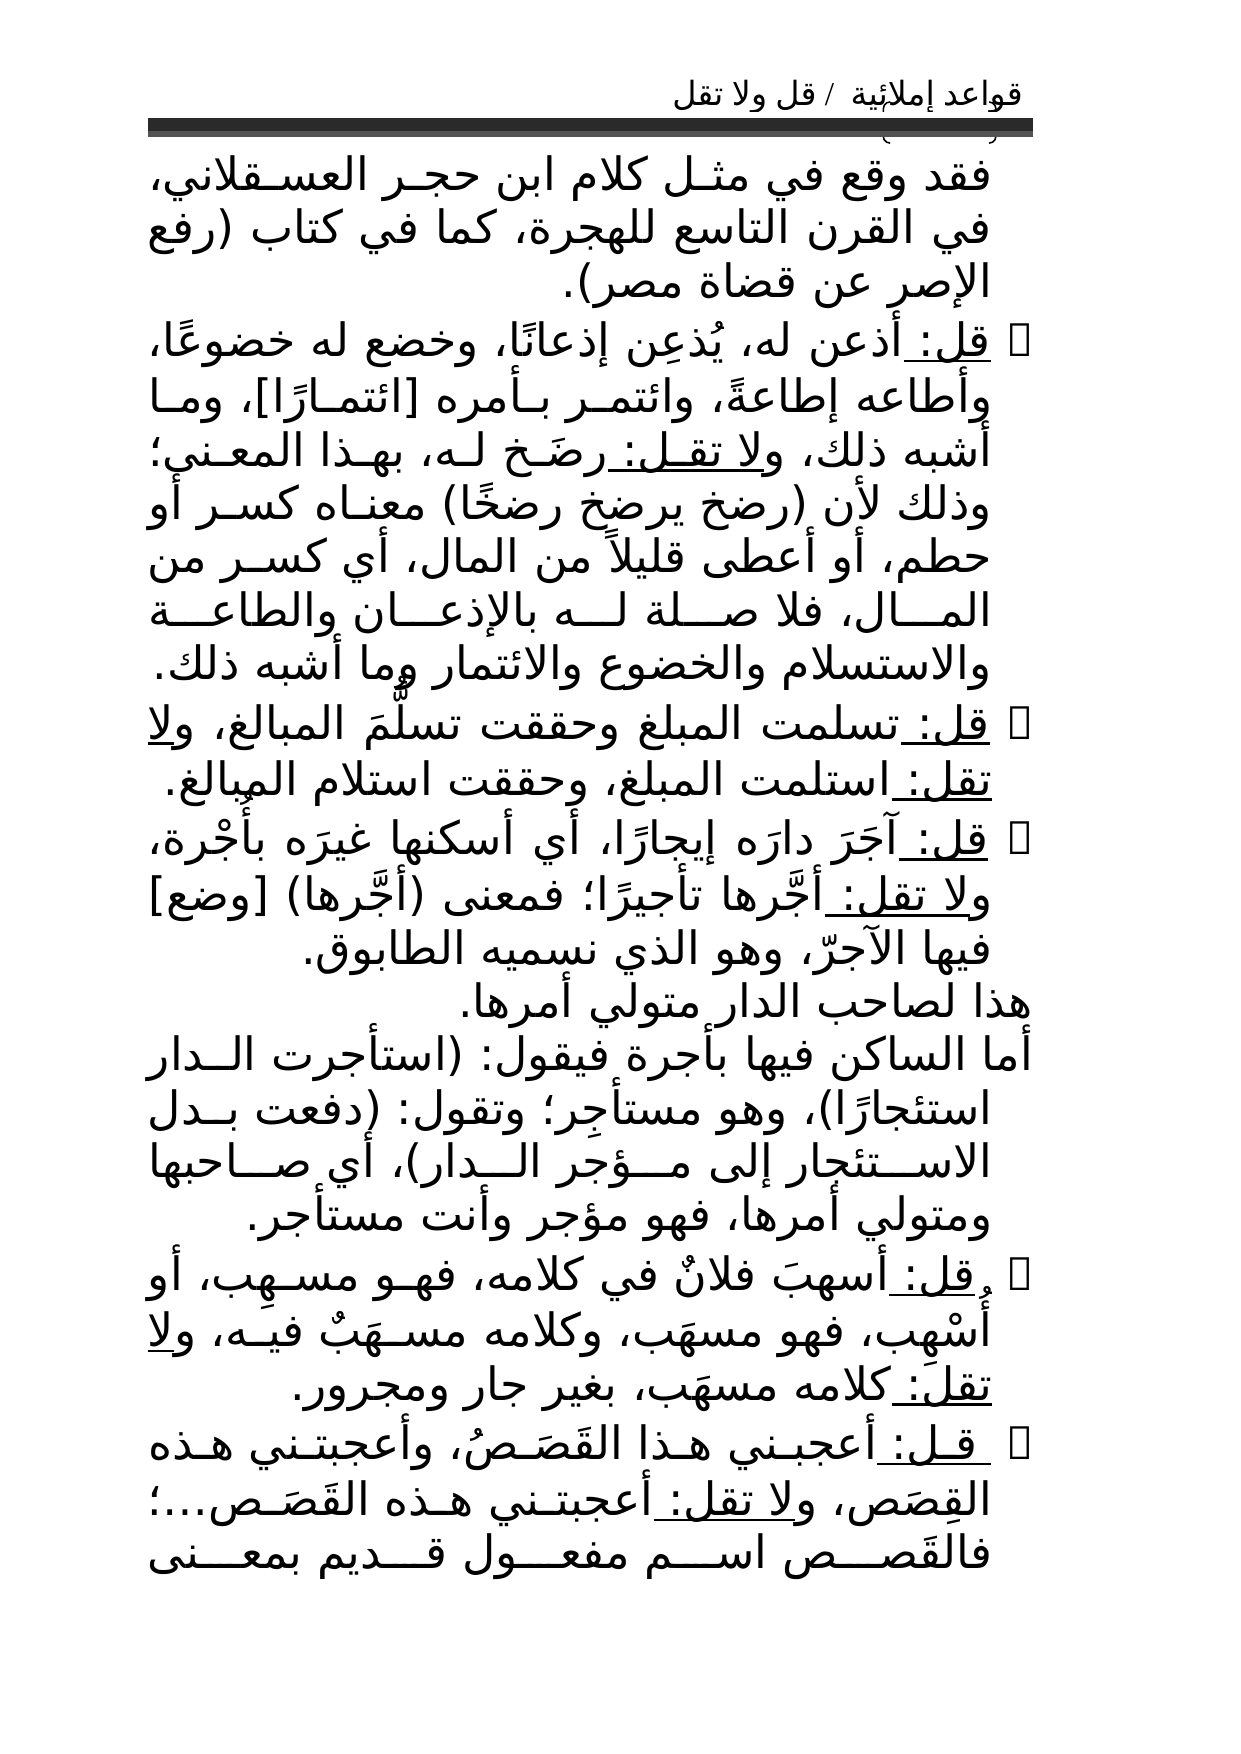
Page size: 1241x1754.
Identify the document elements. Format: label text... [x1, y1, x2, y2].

text أما الساكن فيها بأجرة فيقول: (استأجرت الدار استئجارًا)، وهو مستأجِر؛ وتقول: (دفعت بدل الاستئجار إلى مؤجر الدار)، أي صاحبها ومتولي أمرها، فهو مؤجر وأنت مستأجر. [148, 1028, 1033, 1242]
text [148, 148, 1033, 308]
text  قل: أسهبَ فلانٌ في كلامه، فهو مسهِب، أو أُسْهِب، فهو مسهَب، وكلامه مسهَبٌ فيه، ولا تقل: كلامه مسهَب، بغير جار ومجرور. [148, 1242, 1033, 1411]
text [148, 1411, 1033, 1580]
text  قل: أذعن له، يُذعِن إذعانًا، وخضع له خضوعًا، وأطاعه إطاعةً، وائتمر بأمره [ائتمارًا]، وما أشبه ذلك، ولا تقل: رضَخ له، بهذا المعنى؛ وذلك لأن (رضخ يرضخ رضخًا) معناه كسر أو حطم، أو أعطى قليلاً من المال، أي كسر من المال، فلا صلة له بالإذعان والطاعة والاستسلام والخضوع والائتمار وما أشبه ذلك. [148, 308, 1033, 690]
text  قل: آجَرَ دارَه إيجارًا، أي أسكنها غيرَه بأُجْرة، ولا تقل: أجَّرها تأجيرًا؛ فمعنى (أجَّرها) [وضع] فيها الآجرّ، وهو الذي نسميه الطابوق. [148, 806, 1033, 975]
text هذا لصاحب الدار متولي أمرها. [148, 975, 1033, 1028]
text  قل: تسلمت المبلغ وحققت تسلُّمَ المبالغ، ولا تقل: استلمت المبلغ، وحققت استلام المبالغ. [148, 690, 1033, 806]
